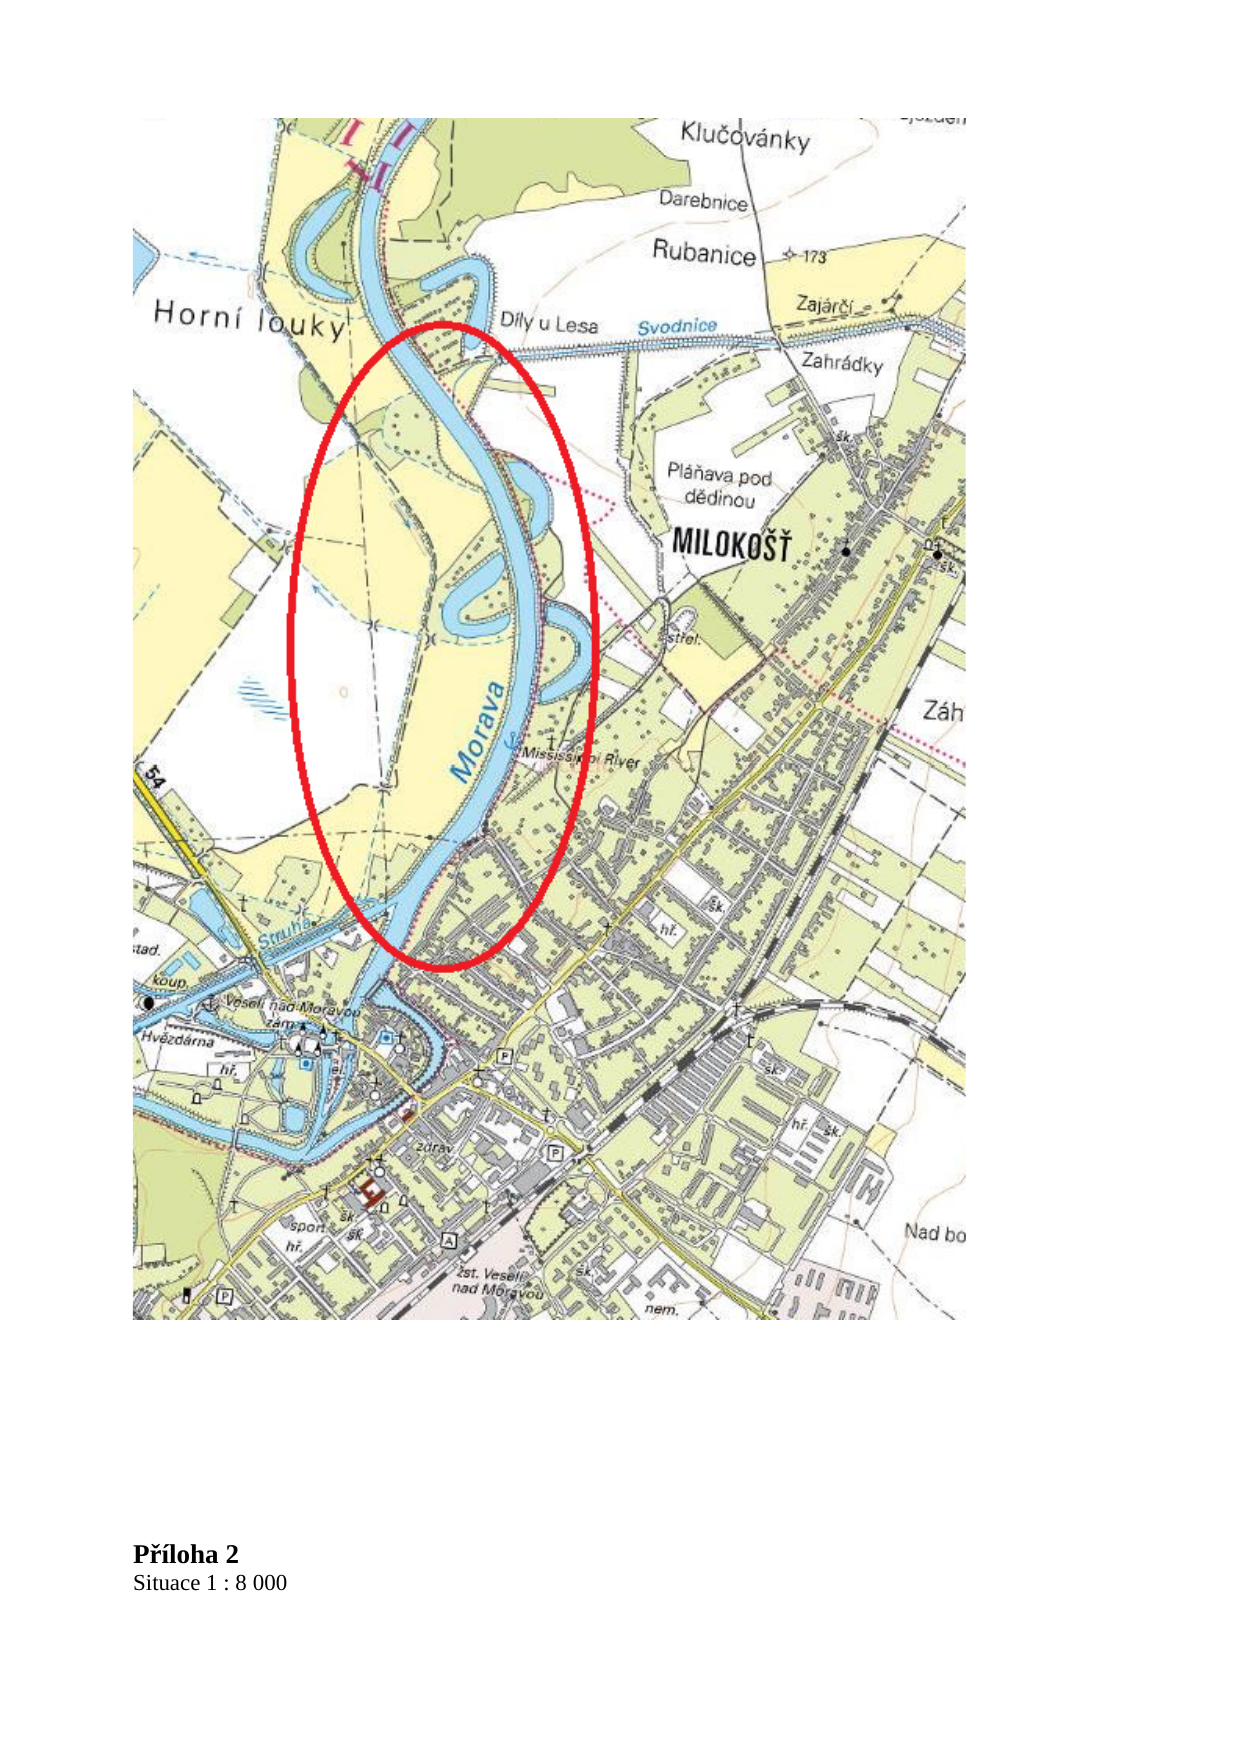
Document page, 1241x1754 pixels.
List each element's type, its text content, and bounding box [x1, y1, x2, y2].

text Situace 1 : 8 000 [133, 1569, 1107, 1595]
text Příloha 2 [133, 1538, 1107, 1569]
picture [132, 118, 966, 1320]
